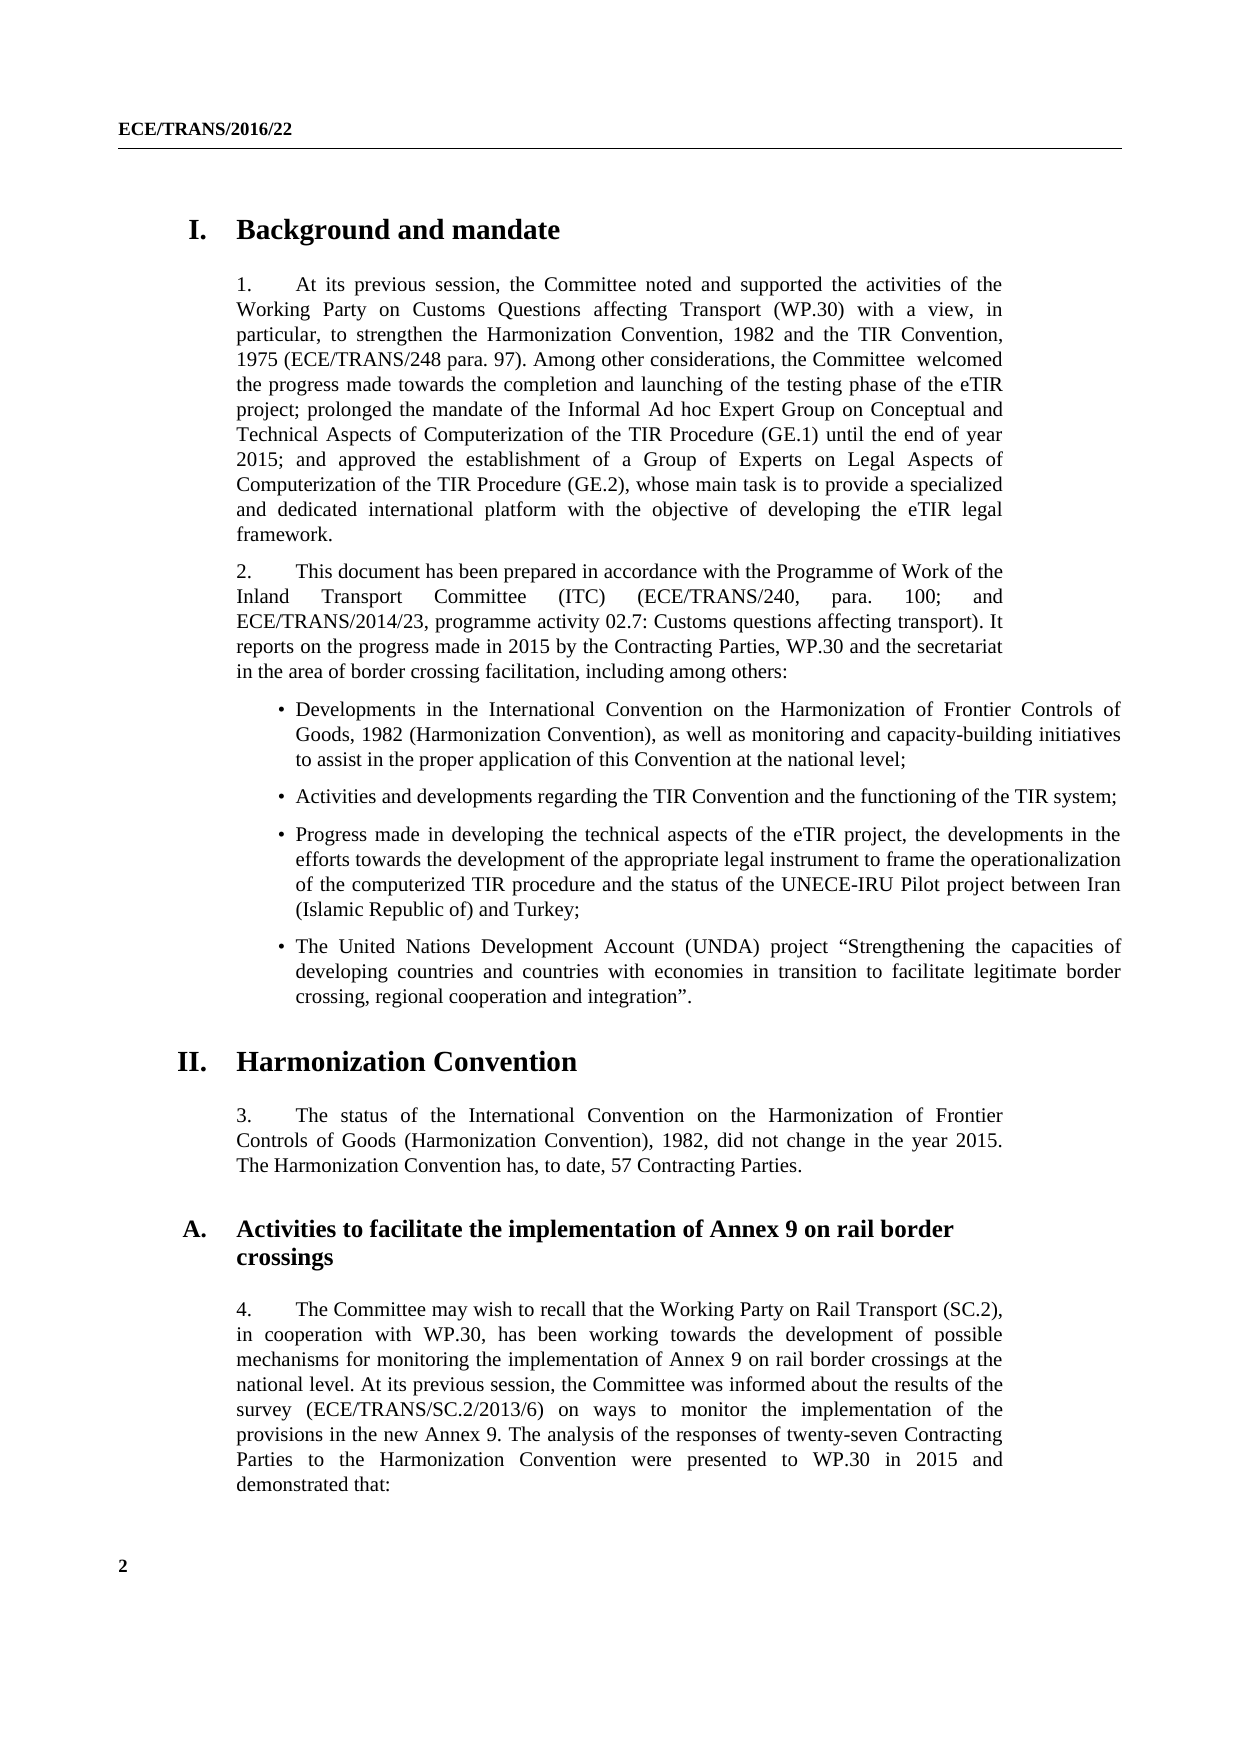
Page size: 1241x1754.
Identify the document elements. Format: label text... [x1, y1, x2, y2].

text II. Harmonization Convention [118, 1046, 1004, 1077]
text I. Background and mandate [118, 215, 1004, 246]
text Activities and developments regarding the TIR Convention and the functioning of the TIR system; [278, 783, 1122, 808]
text 3. The status of the International Convention on the Harmonization of Frontier Controls of Goods (Harmonization Convention), 1982, did not change in the year 2015. The Harmonization Convention has, to date, 57 Contracting Parties. [236, 1102, 1004, 1177]
text The United Nations Development Account (UNDA) project “Strengthening the capacities of developing countries and countries with economies in transition to facilitate legitimate border crossing, regional cooperation and integration”. [278, 933, 1122, 1008]
text 2. This document has been prepared in accordance with the Programme of Work of the Inland Transport Committee (ITC) (ECE/TRANS/240, para. 100; and ECE/TRANS/2014/23, programme activity 02.7: Customs questions affecting transport). It reports on the progress made in 2015 by the Contracting Parties, WP.30 and the secretariat in the area of border crossing facilitation, including among others: [236, 558, 1004, 683]
text 4. The Committee may wish to recall that the Working Party on Rail Transport (SC.2), in cooperation with WP.30, has been working towards the development of possible mechanisms for monitoring the implementation of Annex 9 on rail border crossings at the national level. At its previous session, the Committee was informed about the results of the survey (ECE/TRANS/SC.2/2013/6) on ways to monitor the implementation of the provisions in the new Annex 9. The analysis of the responses of twenty-seven Contracting Parties to the Harmonization Convention were presented to WP.30 in 2015 and demonstrated that: [236, 1296, 1004, 1496]
text Developments in the International Convention on the Harmonization of Frontier Controls of Goods, 1982 (Harmonization Convention), as well as monitoring and capacity-building initiatives to assist in the proper application of this Convention at the national level; [278, 696, 1122, 771]
text Progress made in developing the technical aspects of the eTIR project, the developments in the efforts towards the development of the appropriate legal instrument to frame the operationalization of the computerized TIR procedure and the status of the UNECE-IRU Pilot project between Iran (Islamic Republic of) and Turkey; [278, 821, 1122, 921]
text A. Activities to facilitate the implementation of Annex 9 on rail border crossings [118, 1215, 1004, 1271]
text 1. At its previous session, the Committee noted and supported the activities of the Working Party on Customs Questions affecting Transport (WP.30) with a view, in particular, to strengthen the Harmonization Convention, 1982 and the TIR Convention, 1975 (ECE/TRANS/248 para. 97). Among other considerations, the Committee welcomed the progress made towards the completion and launching of the testing phase of the eTIR project; prolonged the mandate of the Informal Ad hoc Expert Group on Conceptual and Technical Aspects of Computerization of the TIR Procedure (GE.1) until the end of year 2015; and approved the establishment of a Group of Experts on Legal Aspects of Computerization of the TIR Procedure (GE.2), whose main task is to provide a specialized and dedicated international platform with the objective of developing the eTIR legal framework. [236, 271, 1004, 546]
